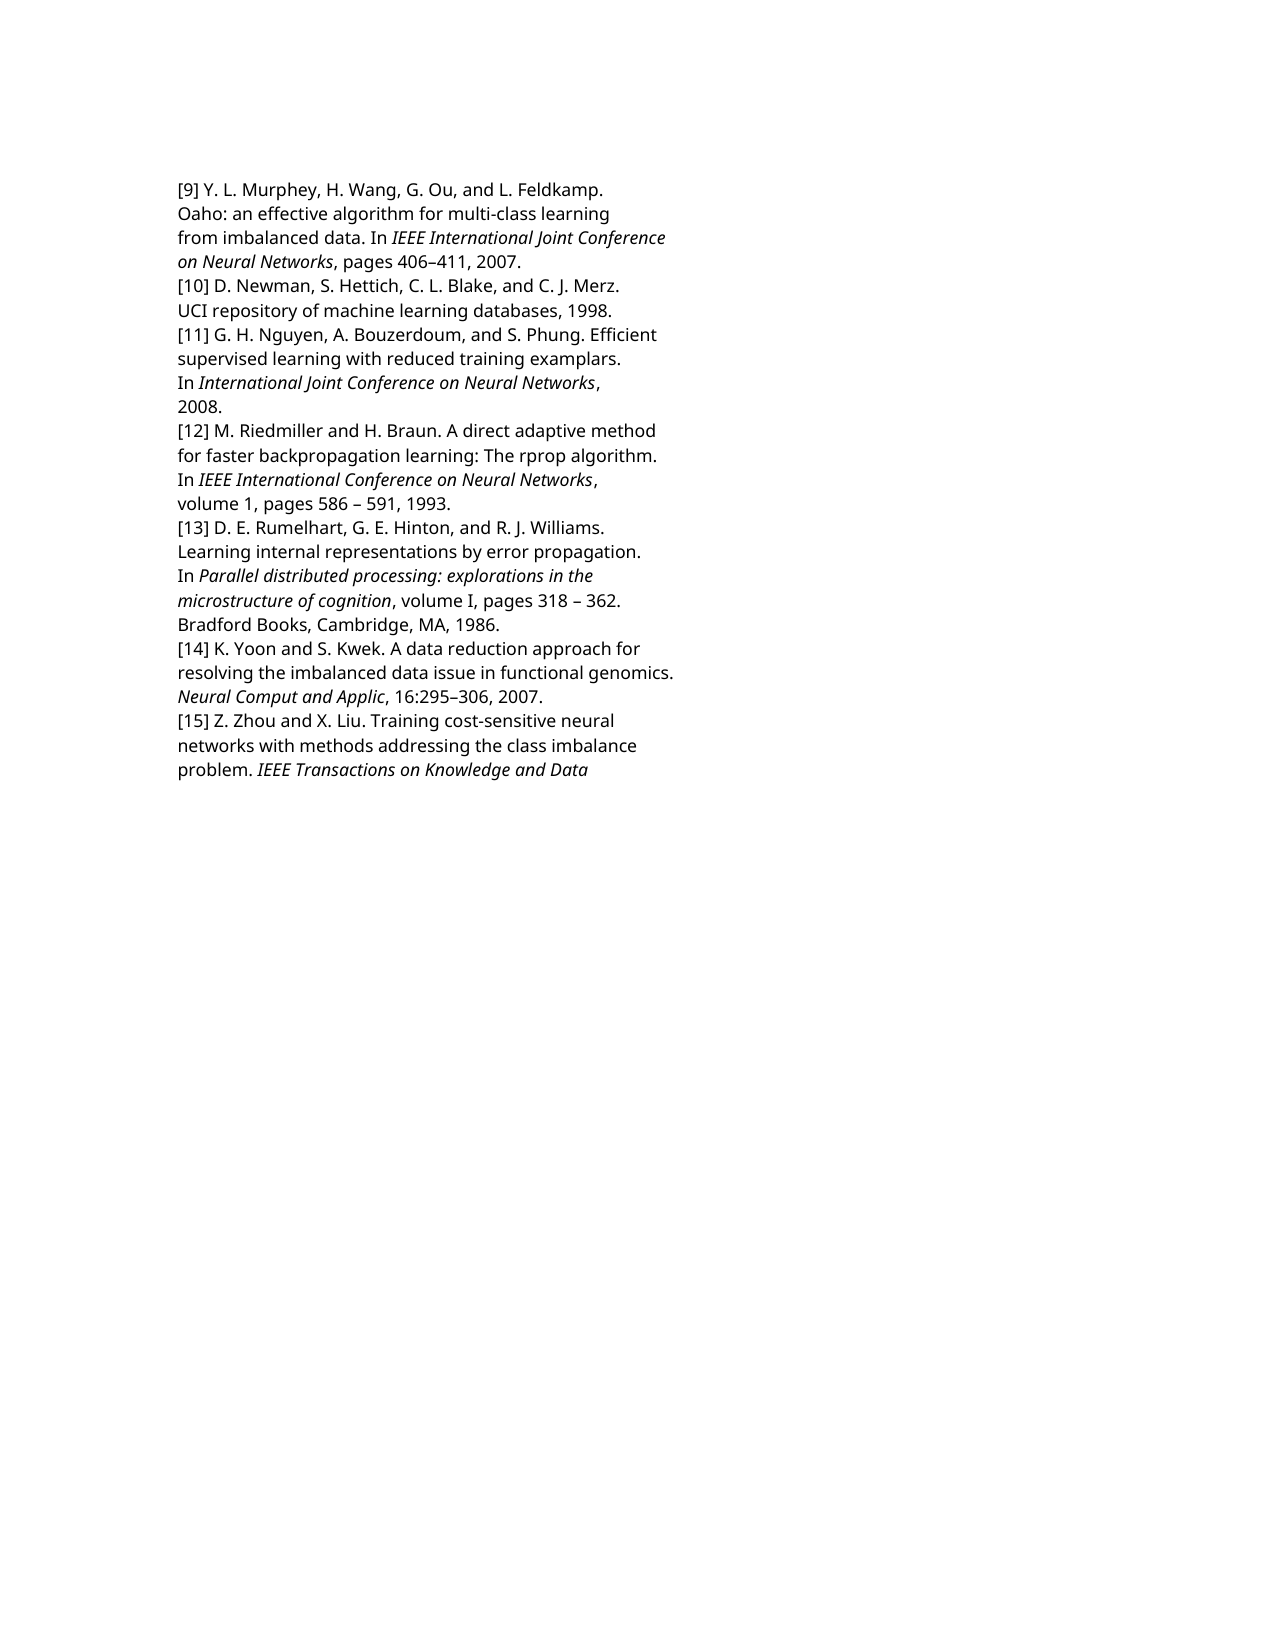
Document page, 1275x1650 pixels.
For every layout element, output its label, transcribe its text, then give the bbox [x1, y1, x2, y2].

text In International Joint Conference on Neural Networks, [177, 371, 1068, 395]
text resolving the imbalanced data issue in functional genomics. [177, 661, 1068, 685]
text Neural Comput and Applic, 16:295–306, 2007. [177, 685, 1068, 709]
text [9] Y. L. Murphey, H. Wang, G. Ou, and L. Feldkamp. [177, 177, 1068, 201]
text In Parallel distributed processing: explorations in the [177, 564, 1068, 588]
text supervised learning with reduced training examplars. [177, 346, 1068, 371]
text from imbalanced data. In IEEE International Joint Conference [177, 226, 1068, 250]
text [11] G. H. Nguyen, A. Bouzerdoum, and S. Phung. Efficient [177, 322, 1068, 346]
text UCI repository of machine learning databases, 1998. [177, 298, 1068, 322]
text 2008. [177, 395, 1068, 419]
text [15] Z. Zhou and X. Liu. Training cost-sensitive neural [177, 709, 1068, 733]
text networks with methods addressing the class imbalance [177, 733, 1068, 757]
text on Neural Networks, pages 406–411, 2007. [177, 250, 1068, 274]
text [14] K. Yoon and S. Kwek. A data reduction approach for [177, 636, 1068, 661]
text microstructure of cognition, volume I, pages 318 – 362. [177, 588, 1068, 612]
text Learning internal representations by error propagation. [177, 540, 1068, 564]
text [10] D. Newman, S. Hettich, C. L. Blake, and C. J. Merz. [177, 274, 1068, 298]
text volume 1, pages 586 – 591, 1993. [177, 491, 1068, 516]
text Bradford Books, Cambridge, MA, 1986. [177, 612, 1068, 636]
text [13] D. E. Rumelhart, G. E. Hinton, and R. J. Williams. [177, 516, 1068, 540]
text Oaho: an effective algorithm for multi-class learning [177, 201, 1068, 226]
text problem. IEEE Transactions on Knowledge and Data [177, 757, 1068, 781]
text for faster backpropagation learning: The rprop algorithm. [177, 443, 1068, 467]
text [12] M. Riedmiller and H. Braun. A direct adaptive method [177, 419, 1068, 443]
text In IEEE International Conference on Neural Networks, [177, 467, 1068, 491]
